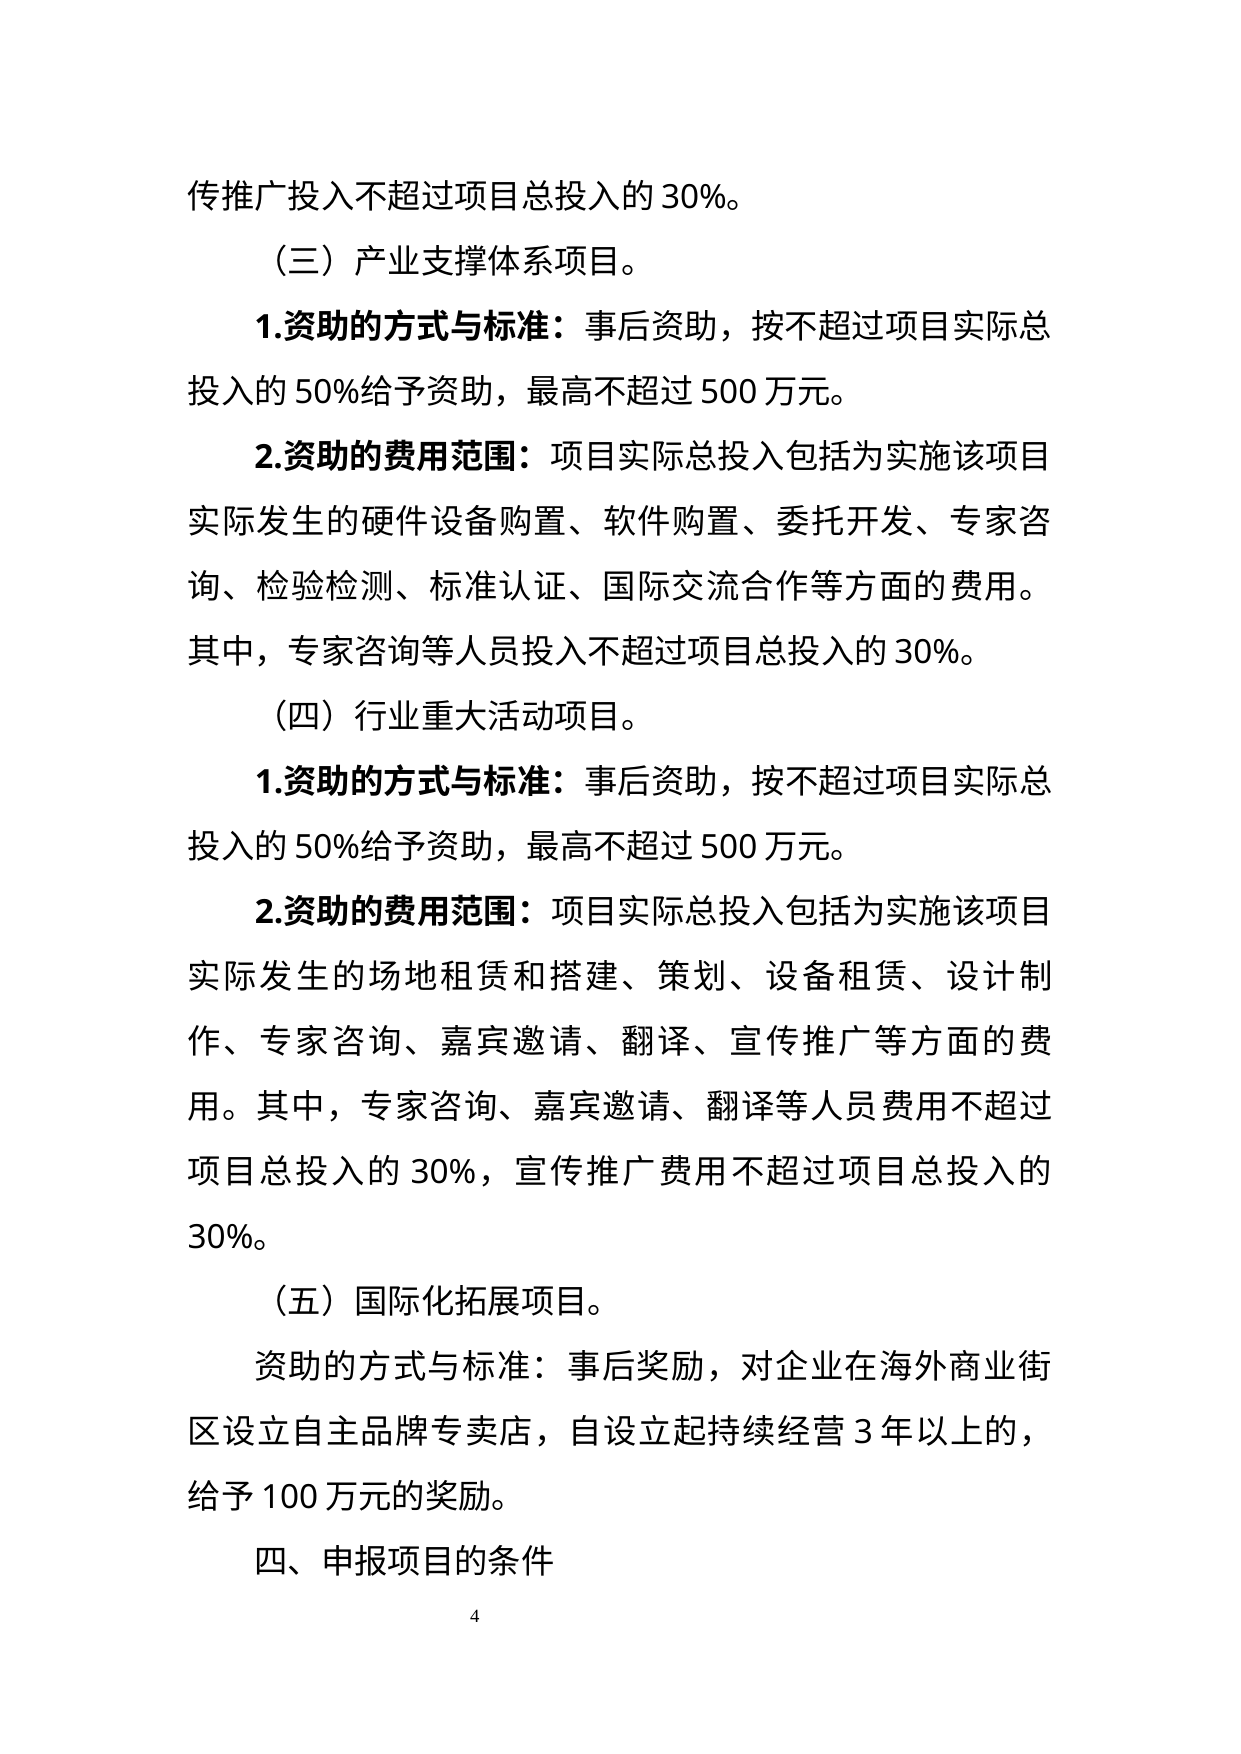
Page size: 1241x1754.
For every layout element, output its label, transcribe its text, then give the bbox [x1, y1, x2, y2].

text 2.资助的费用范围：项目实际总投入包括为实施该项目实际发生的硬件设备购置、软件购置、委托开发、专家咨询、检验检测、标准认证、国际交流合作等方面的费用。其中，专家咨询等人员投入不超过项目总投入的30%。 [187, 422, 1053, 682]
text 四、申报项目的条件 [187, 1527, 1053, 1592]
subtitle 资助的方式与标准：事后奖励，对企业在海外商业街区设立自主品牌专卖店，自设立起持续经营3年以上的，给予100万元的奖励。 [187, 1332, 1053, 1527]
text （四）行业重大活动项目。 [187, 682, 1053, 747]
text （三）产业支撑体系项目。 [187, 227, 1053, 292]
text 2.资助的费用范围：项目实际总投入包括为实施该项目实际发生的场地租赁和搭建、策划、设备租赁、设计制作、专家咨询、嘉宾邀请、翻译、宣传推广等方面的费用。其中，专家咨询、嘉宾邀请、翻译等人员费用不超过项目总投入的30%，宣传推广费用不超过项目总投入的30%。 [187, 877, 1053, 1267]
text （五）国际化拓展项目。 [187, 1267, 1053, 1332]
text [187, 162, 1053, 227]
text 1.资助的方式与标准：事后资助，按不超过项目实际总投入的50%给予资助，最高不超过500万元。 [187, 292, 1053, 422]
text 1.资助的方式与标准：事后资助，按不超过项目实际总投入的50%给予资助，最高不超过500万元。 [187, 747, 1053, 877]
